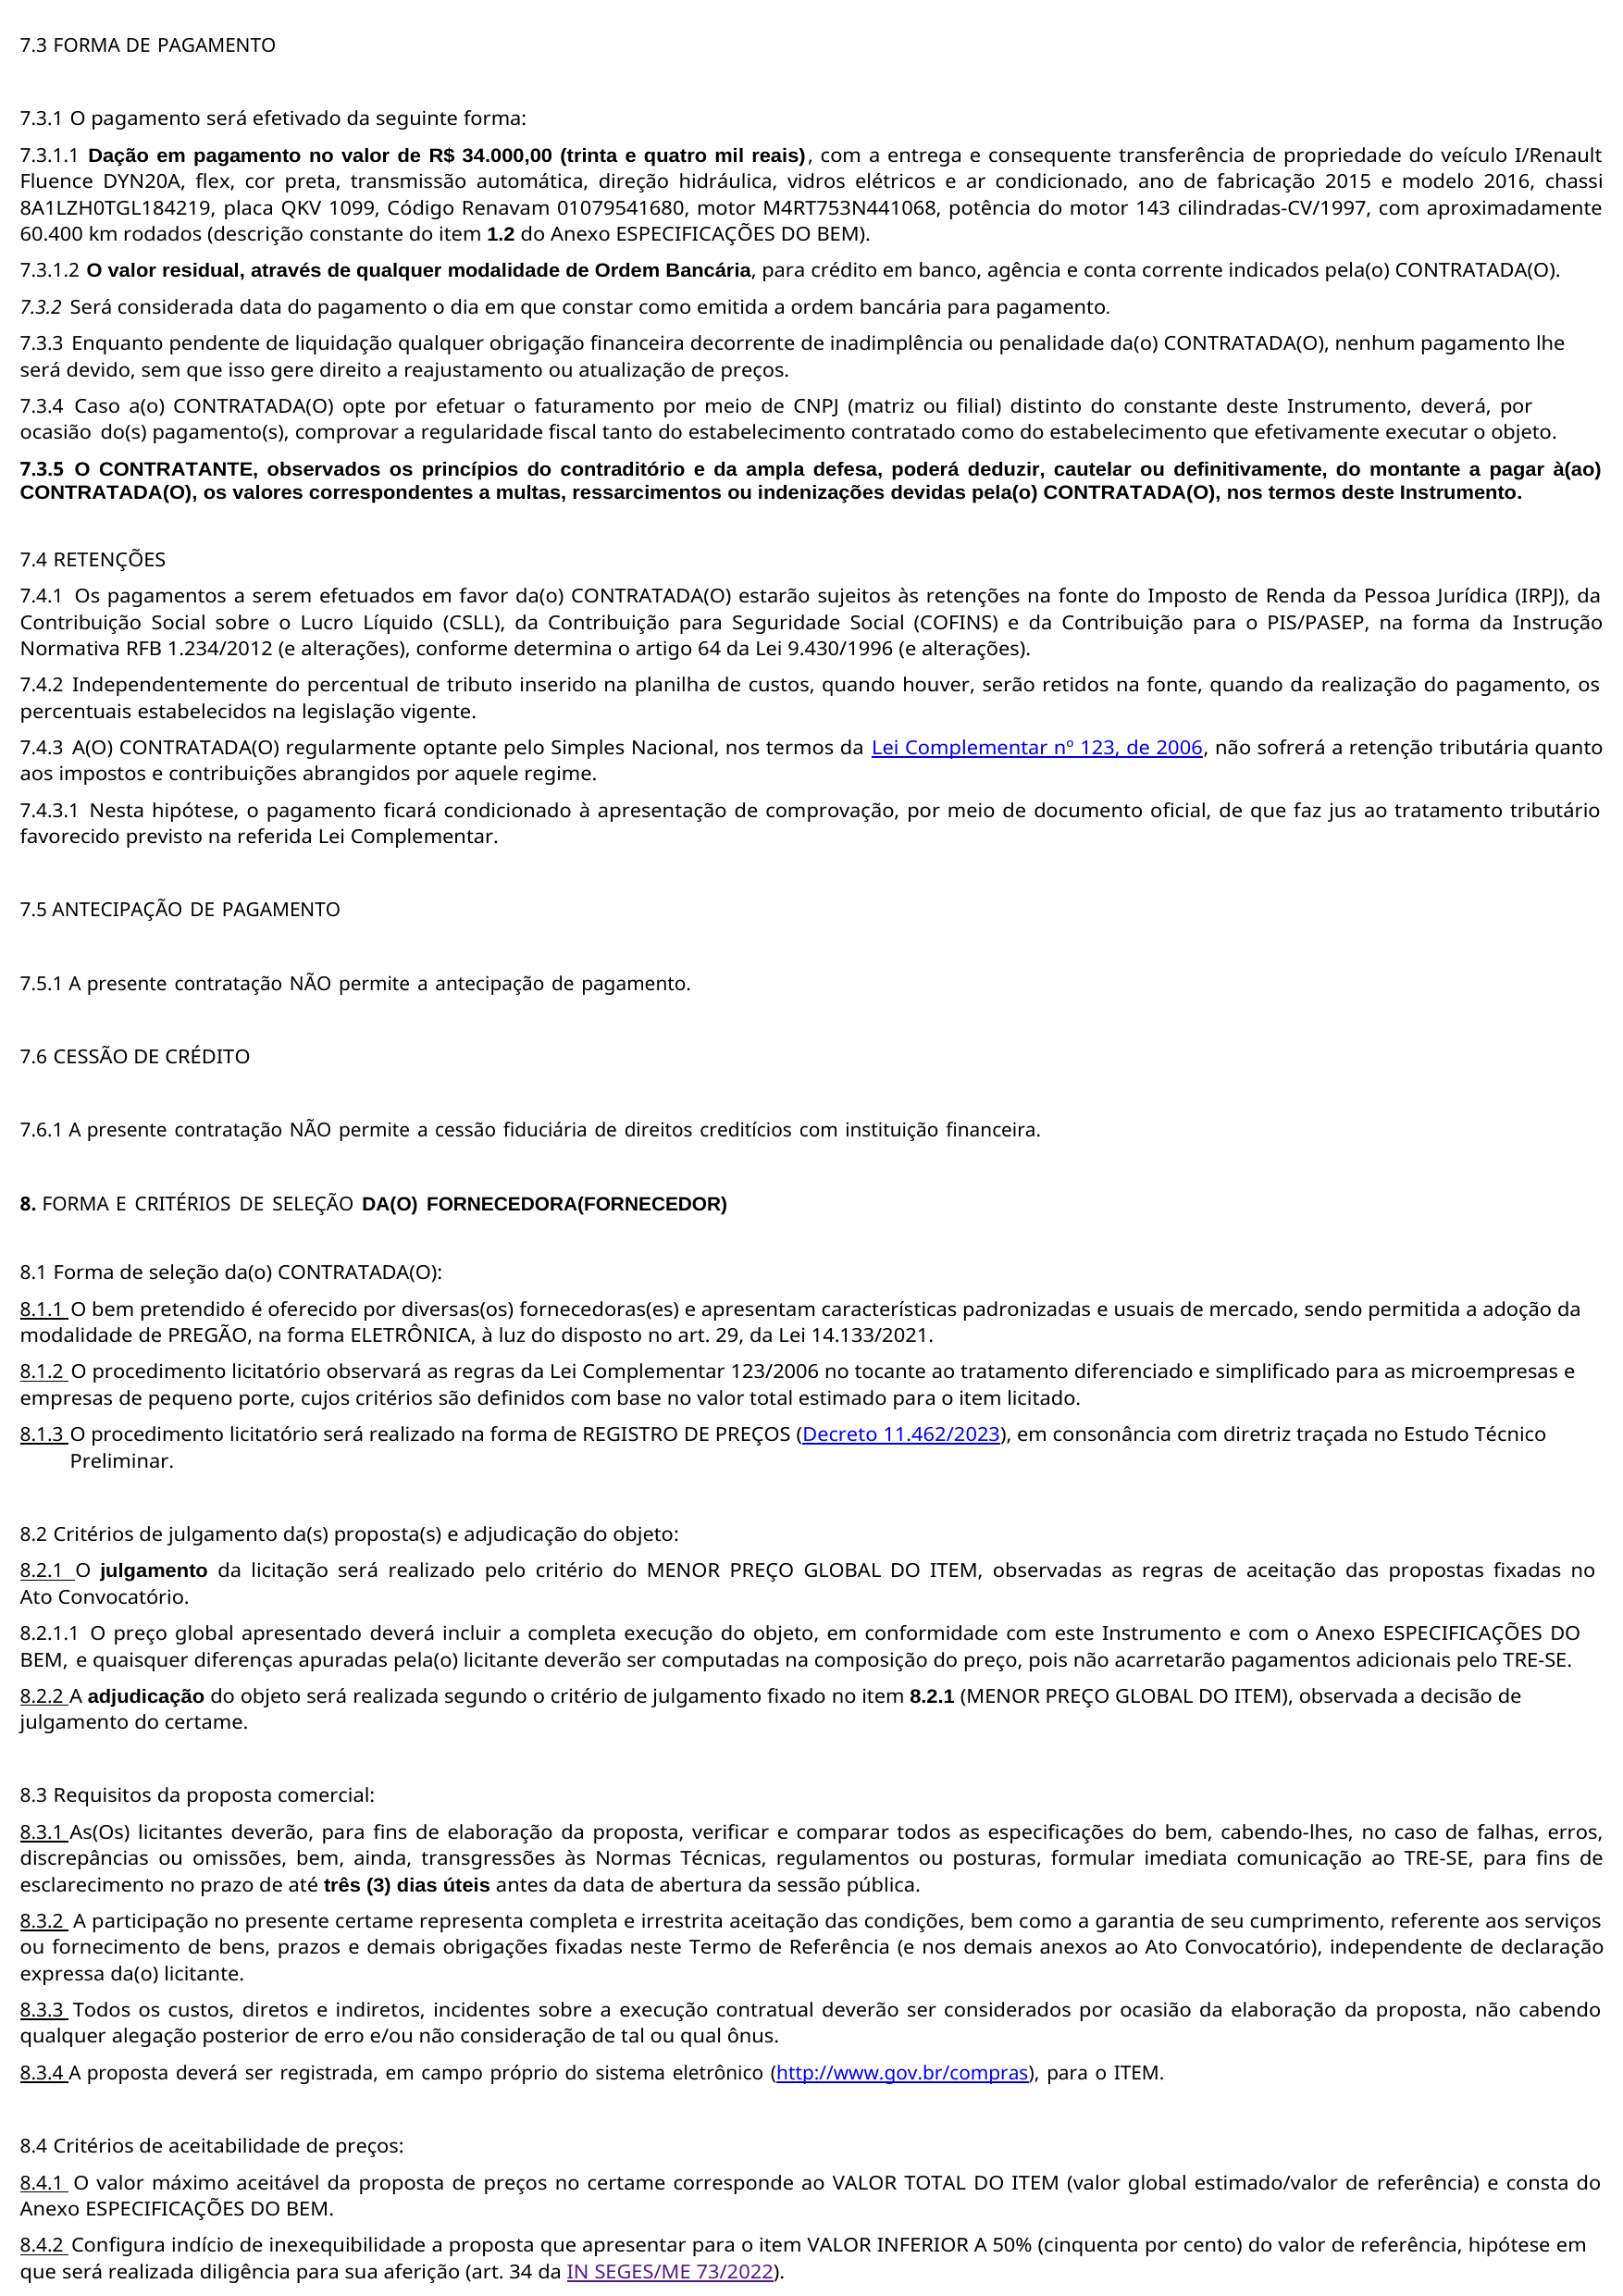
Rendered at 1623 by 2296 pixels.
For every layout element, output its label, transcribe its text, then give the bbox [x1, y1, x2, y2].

list O pagamento será efetivado da seguinte forma: [19, 105, 1623, 131]
list Critérios de julgamento da(s) proposta(s) e adjudicação do objeto: [19, 1520, 1623, 1546]
list Todos os custos, diretos e indiretos, incidentes sobre a execução contratual deverão ser considerados por ocasião da elaboração da proposta, não cabendo qualquer alegação posterior de erro e/ou não consideração de tal ou qual ônus. [19, 1996, 1604, 2049]
list O procedimento licitatório será realizado na forma de REGISTRO DE PREÇOS (Decreto 11.462/2023), em consonância com diretriz traçada no Estudo Técnico Preliminar. [19, 1421, 1623, 1473]
list Forma de seleção da(o) CONTRATADA(O): [19, 1259, 1623, 1285]
list A presente contratação NÃO permite a cessão fiduciária de direitos creditícios com instituição financeira. [19, 1117, 1623, 1143]
list ANTECIPAÇÃO DE PAGAMENTO [19, 896, 1623, 923]
list A proposta deverá ser registrada, em campo próprio do sistema eletrônico (http://www.gov.br/compras), para o ITEM. [19, 2059, 1623, 2085]
list A adjudicação do objeto será realizada segundo o critério de julgamento fixado no item 8.2.1 (MENOR PREÇO GLOBAL DO ITEM), observada a decisão de julgamento do certame. [19, 1682, 1604, 1735]
list Caso a(o) CONTRATADA(O) opte por efetuar o faturamento por meio de CNPJ (matriz ou filial) distinto do constante deste Instrumento, deverá, por ocasião do(s) pagamento(s), comprovar a regularidade fiscal tanto do estabelecimento contratado como do estabelecimento que efetivamente executar o objeto. [19, 392, 1604, 445]
list Os pagamentos a serem efetuados em favor da(o) CONTRATADA(O) estarão sujeitos às retenções na fonte do Imposto de Renda da Pessoa Jurídica (IRPJ), da Contribuição Social sobre o Lucro Líquido (CSLL), da Contribuição para Seguridade Social (COFINS) e da Contribuição para o PIS/PASEP, na forma da Instrução Normativa RFB 1.234/2012 (e alterações), conforme determina o artigo 64 da Lei 9.430/1996 (e alterações). [19, 582, 1604, 662]
list CESSÃO DE CRÉDITO [19, 1043, 1623, 1070]
list O julgamento da licitação será realizado pelo critério do MENOR PREÇO GLOBAL DO ITEM, observadas as regras de aceitação das propostas fixadas no Ato Convocatório. [19, 1557, 1604, 1609]
list Será considerada data do pagamento o dia em que constar como emitida a ordem bancária para pagamento. [19, 293, 1623, 319]
list Configura indício de inexequibilidade a proposta que apresentar para o item VALOR INFERIOR A 50% (cinquenta por cento) do valor de referência, hipótese em que será realizada diligência para sua aferição (art. 34 da IN SEGES/ME 73/2022). [19, 2231, 1604, 2284]
list A(O) CONTRATADA(O) regularmente optante pelo Simples Nacional, nos termos da Lei Complementar nº 123, de 2006, não sofrerá a retenção tributária quanto aos impostos e contribuições abrangidos por aquele regime. [19, 734, 1604, 787]
list Independentemente do percentual de tributo inserido na planilha de custos, quando houver, serão retidos na fonte, quando da realização do pagamento, os percentuais estabelecidos na legislação vigente. [19, 672, 1604, 724]
list O valor máximo aceitável da proposta de preços no certame corresponde ao VALOR TOTAL DO ITEM (valor global estimado/valor de referência) e consta do Anexo ESPECIFICAÇÕES DO BEM. [19, 2169, 1604, 2222]
list A participação no presente certame representa completa e irrestrita aceitação das condições, bem como a garantia de seu cumprimento, referente aos serviços ou fornecimento de bens, prazos e demais obrigações fixadas neste Termo de Referência (e nos demais anexos ao Ato Convocatório), independente de declaração expressa da(o) licitante. [19, 1907, 1604, 1986]
list Requisitos da proposta comercial: [19, 1781, 1623, 1808]
list Enquanto pendente de liquidação qualquer obrigação financeira decorrente de inadimplência ou penalidade da(o) CONTRATADA(O), nenhum pagamento lhe será devido, sem que isso gere direito a reajustamento ou atualização de preços. [19, 329, 1604, 382]
list FORMA DE PAGAMENTO [19, 31, 1623, 57]
list RETENÇÕES [19, 546, 1623, 572]
list Nesta hipótese, o pagamento ficará condicionado à apresentação de comprovação, por meio de documento oficial, de que faz jus ao tratamento tributário favorecido previsto na referida Lei Complementar. [19, 797, 1604, 850]
list O preço global apresentado deverá incluir a completa execução do objeto, em conformidade com este Instrumento e com o Anexo ESPECIFICAÇÕES DO BEM, e quaisquer diferenças apuradas pela(o) licitante deverão ser computadas na composição do preço, pois não acarretarão pagamentos adicionais pelo TRE-SE. [19, 1620, 1604, 1672]
list FORMA E CRITÉRIOS DE SELEÇÃO DA(O) FORNECEDORA(FORNECEDOR) [19, 1190, 1623, 1216]
list Critérios de aceitabilidade de preços: [19, 2132, 1623, 2159]
list O valor residual, através de qualquer modalidade de Ordem Bancária, para crédito em banco, agência e conta corrente indicados pela(o) CONTRATADA(O). [19, 256, 1623, 283]
list As(Os) licitantes deverão, para fins de elaboração da proposta, verificar e comparar todos as especificações do bem, cabendo-lhes, no caso de falhas, erros, discrepâncias ou omissões, bem, ainda, transgressões às Normas Técnicas, regulamentos ou posturas, formular imediata comunicação ao TRE-SE, para fins de esclarecimento no prazo de até três (3) dias úteis antes da data de abertura da sessão pública. [19, 1818, 1604, 1897]
list A presente contratação NÃO permite a antecipação de pagamento. [19, 970, 1623, 996]
list O procedimento licitatório observará as regras da Lei Complementar 123/2006 no tocante ao tratamento diferenciado e simplificado para as microempresas e empresas de pequeno porte, cujos critérios são definidos com base no valor total estimado para o item licitado. [19, 1358, 1604, 1410]
list O bem pretendido é oferecido por diversas(os) fornecedoras(es) e apresentam características padronizadas e usuais de mercado, sendo permitida a adoção da modalidade de PREGÃO, na forma ELETRÔNICA, à luz do disposto no art. 29, da Lei 14.133/2021. [19, 1296, 1604, 1348]
list Dação em pagamento no valor de R$ 34.000,00 (trinta e quatro mil reais), com a entrega e consequente transferência de propriedade do veículo I/Renault Fluence DYN20A, flex, cor preta, transmissão automática, direção hidráulica, vidros elétricos e ar condicionado, ano de fabricação 2015 e modelo 2016, chassi 8A1LZH0TGL184219, placa QKV 1099, Código Renavam 01079541680, motor M4RT753N441068, potência do motor 143 cilindradas-CV/1997, com aproximadamente 60.400 km rodados (descrição constante do item 1.2 do Anexo ESPECIFICAÇÕES DO BEM). [19, 142, 1604, 247]
subtitle O CONTRATANTE, observados os princípios do contraditório e da ampla defesa, poderá deduzir, cautelar ou definitivamente, do montante a pagar à(ao) CONTRATADA(O), os valores correspondentes a multas, ressarcimentos ou indenizações devidas pela(o) CONTRATADA(O), nos termos deste Instrumento. [19, 455, 1604, 503]
